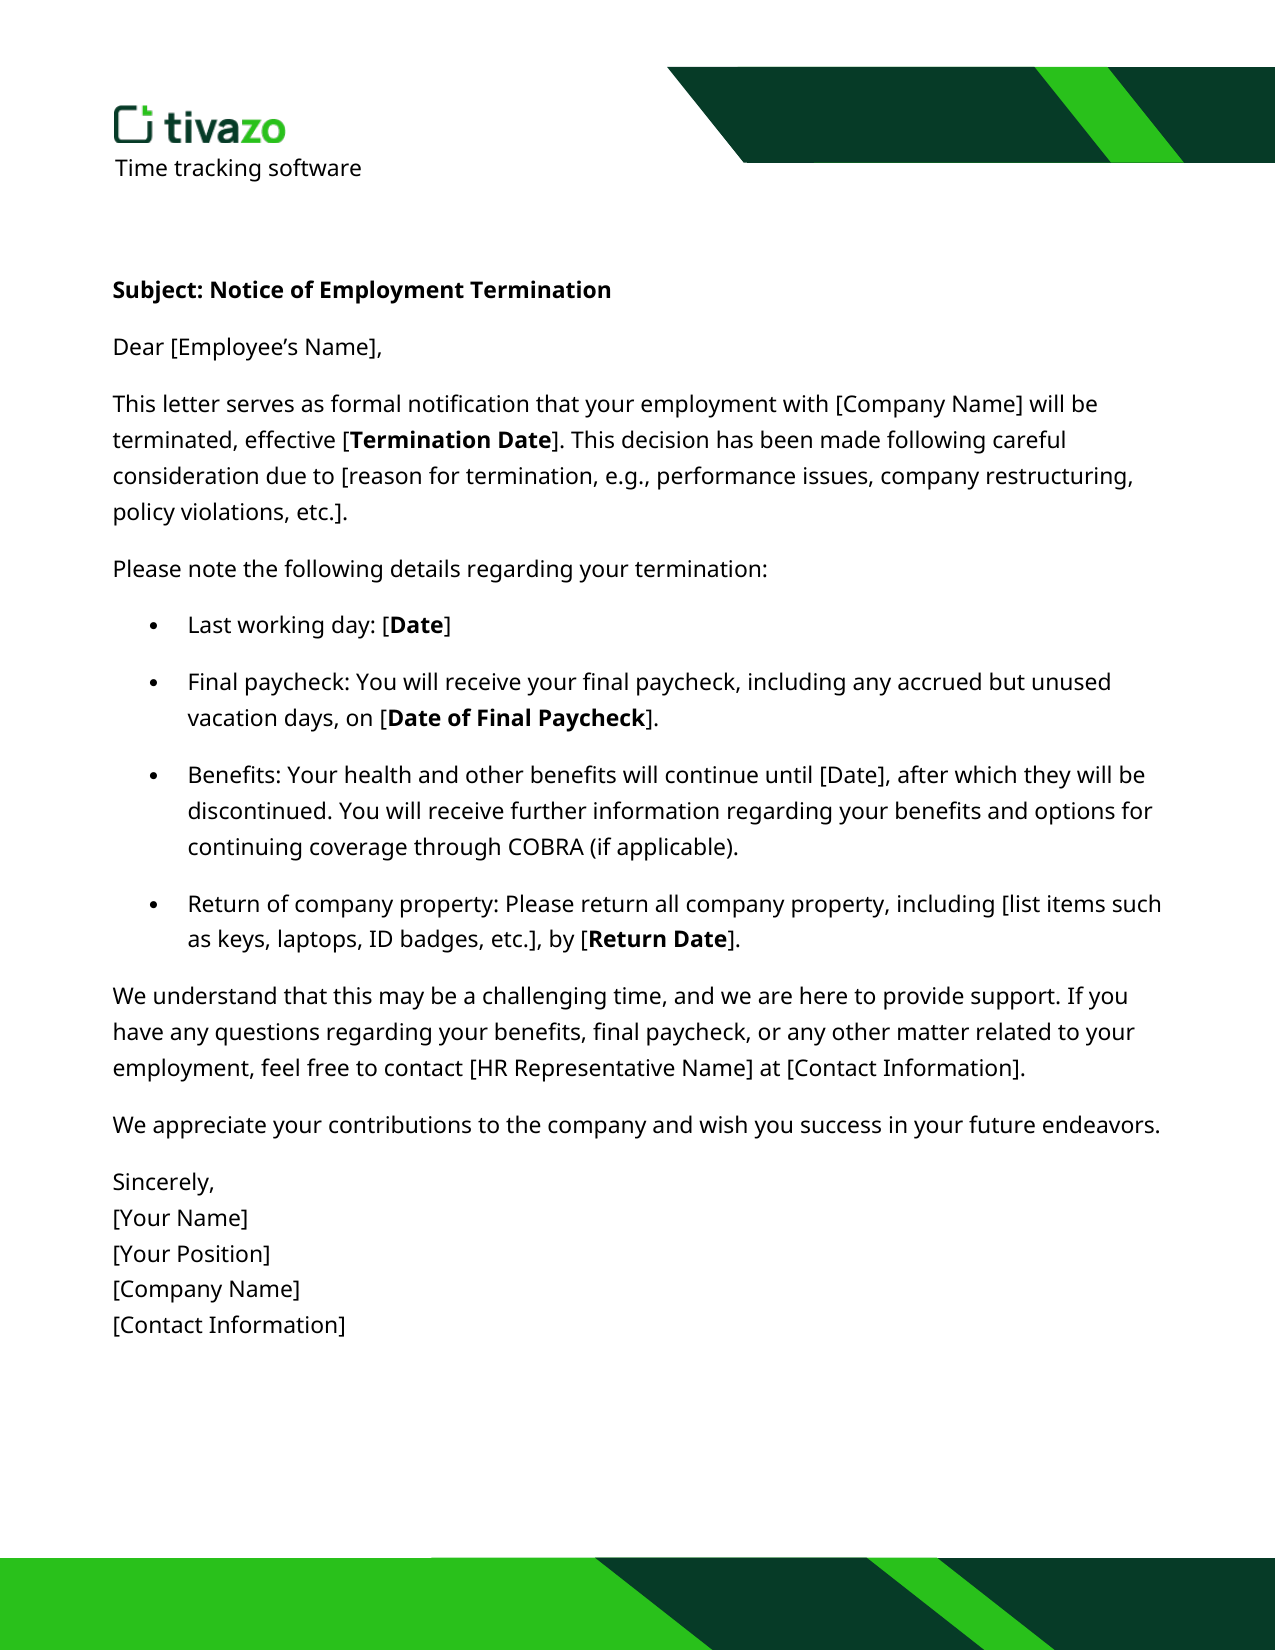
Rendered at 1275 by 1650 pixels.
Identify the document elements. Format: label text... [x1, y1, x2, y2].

text This letter serves as formal notification that your employment with [Company Name] will be terminated, effective [Termination Date]. This decision has been made following careful consideration due to [reason for termination, e.g., performance issues, company restructuring, policy violations, etc.]. [112, 388, 1163, 527]
text We understand that this may be a challenging time, and we are here to provide support. If you have any questions regarding your benefits, final paycheck, or any other matter related to your employment, feel free to contact [HR Representative Name] at [Contact Information]. [112, 980, 1163, 1083]
text Subject: Notice of Employment Termination [112, 274, 1163, 306]
list Return of company property: Please return all company property, including [list items such as keys, laptops, ID badges, etc.], by [Return Date]. [150, 887, 1163, 955]
list Last working day: [Date] [150, 609, 1163, 641]
text Dear [Employee’s Name], [112, 331, 1163, 362]
text Please note the following details regarding your termination: [112, 553, 1163, 584]
list Benefits: Your health and other benefits will continue until [Date], after which they will be discontinued. You will receive further information regarding your benefits and options for continuing coverage through COBRA (if applicable). [150, 759, 1163, 862]
text Sincerely, [Your Name] [Your Position] [Company Name] [Contact Information] [112, 1166, 1163, 1341]
picture [114, 105, 286, 143]
list Final paycheck: You will receive your final paycheck, including any accrued but unused vacation days, on [Date of Final Paycheck]. [150, 666, 1163, 733]
text We appreciate your contributions to the company and wish you success in your future endeavors. [112, 1109, 1163, 1140]
